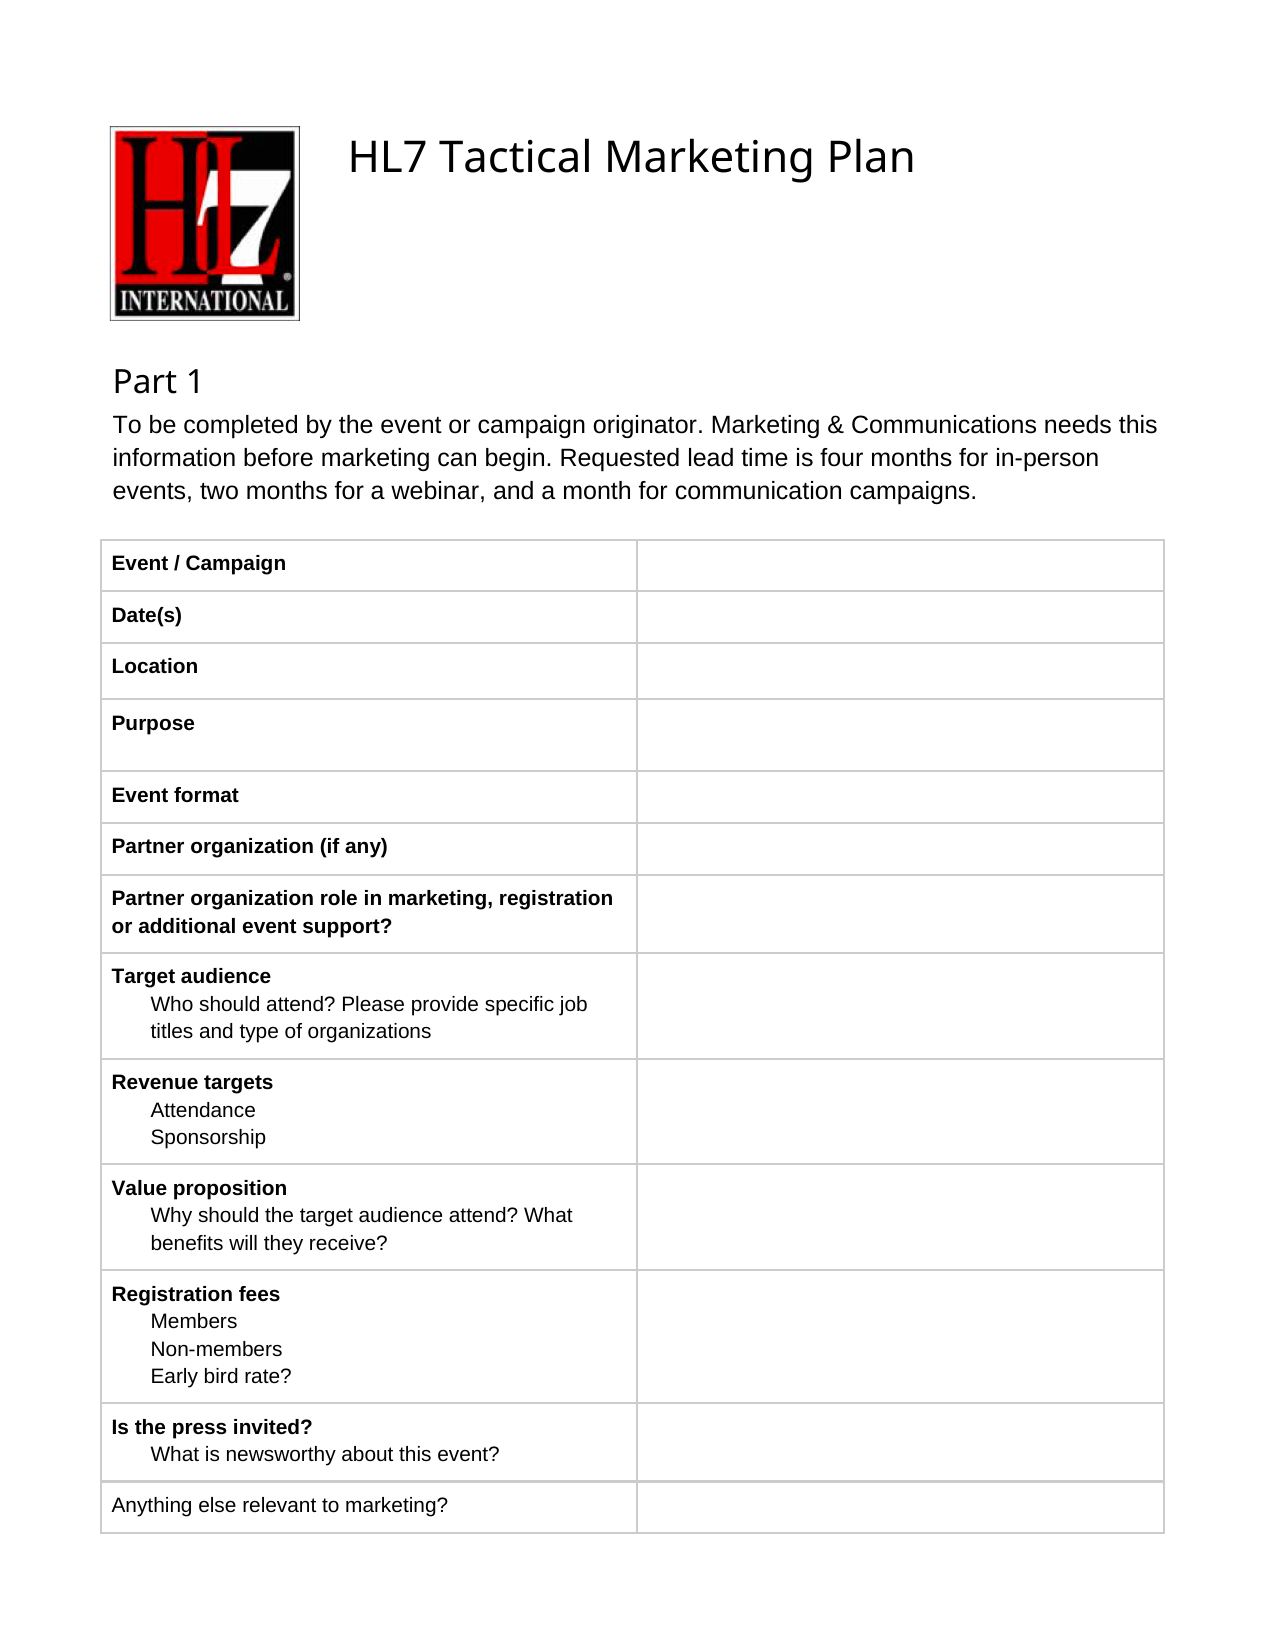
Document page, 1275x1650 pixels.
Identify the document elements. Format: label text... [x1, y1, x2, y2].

table_header HL7 Tactical Marketing Plan [338, 116, 1163, 334]
table_cell [638, 592, 1163, 642]
text To be completed by the event or campaign originator. Marketing & Communications needs this information before marketing can begin. Requested lead time is four months for in-person events, two months for a webinar, and a month for communication campaigns. [112, 410, 1162, 535]
table_cell [638, 1165, 1163, 1269]
picture [109, 126, 300, 321]
table_cell Revenue targets Attendance Sponsorship [102, 1060, 636, 1163]
table_cell Location [102, 644, 636, 698]
table_cell Value proposition Why should the target audience attend? What benefits will they receive? [102, 1165, 636, 1269]
table_cell Purpose [102, 700, 636, 770]
table_header [101, 116, 336, 334]
table_cell Anything else relevant to marketing? [102, 1483, 636, 1532]
table_cell [638, 1483, 1163, 1532]
table_cell [638, 954, 1163, 1057]
table_cell Is the press invited? What is newsworthy about this event? [102, 1404, 636, 1480]
table_cell Registration fees Members Non-members Early bird rate? [102, 1271, 636, 1402]
table_cell Event format [102, 772, 636, 822]
table_cell [638, 876, 1163, 952]
table_cell [638, 772, 1163, 822]
table_cell Date(s) [102, 592, 636, 642]
table_cell [638, 1271, 1163, 1402]
table_cell Target audience Who should attend? Please provide specific job titles and type of organizations [102, 954, 636, 1057]
table_header [638, 541, 1163, 590]
table_cell [638, 824, 1163, 873]
table_header Event / Campaign [102, 541, 636, 590]
subtitle Part 1 [112, 357, 1162, 403]
table_cell [638, 644, 1163, 698]
table_cell [638, 1404, 1163, 1480]
table_cell Partner organization role in marketing, registration or additional event support? [102, 876, 636, 952]
table_cell [638, 700, 1163, 770]
table_cell [638, 1060, 1163, 1163]
table_cell Partner organization (if any) [102, 824, 636, 873]
